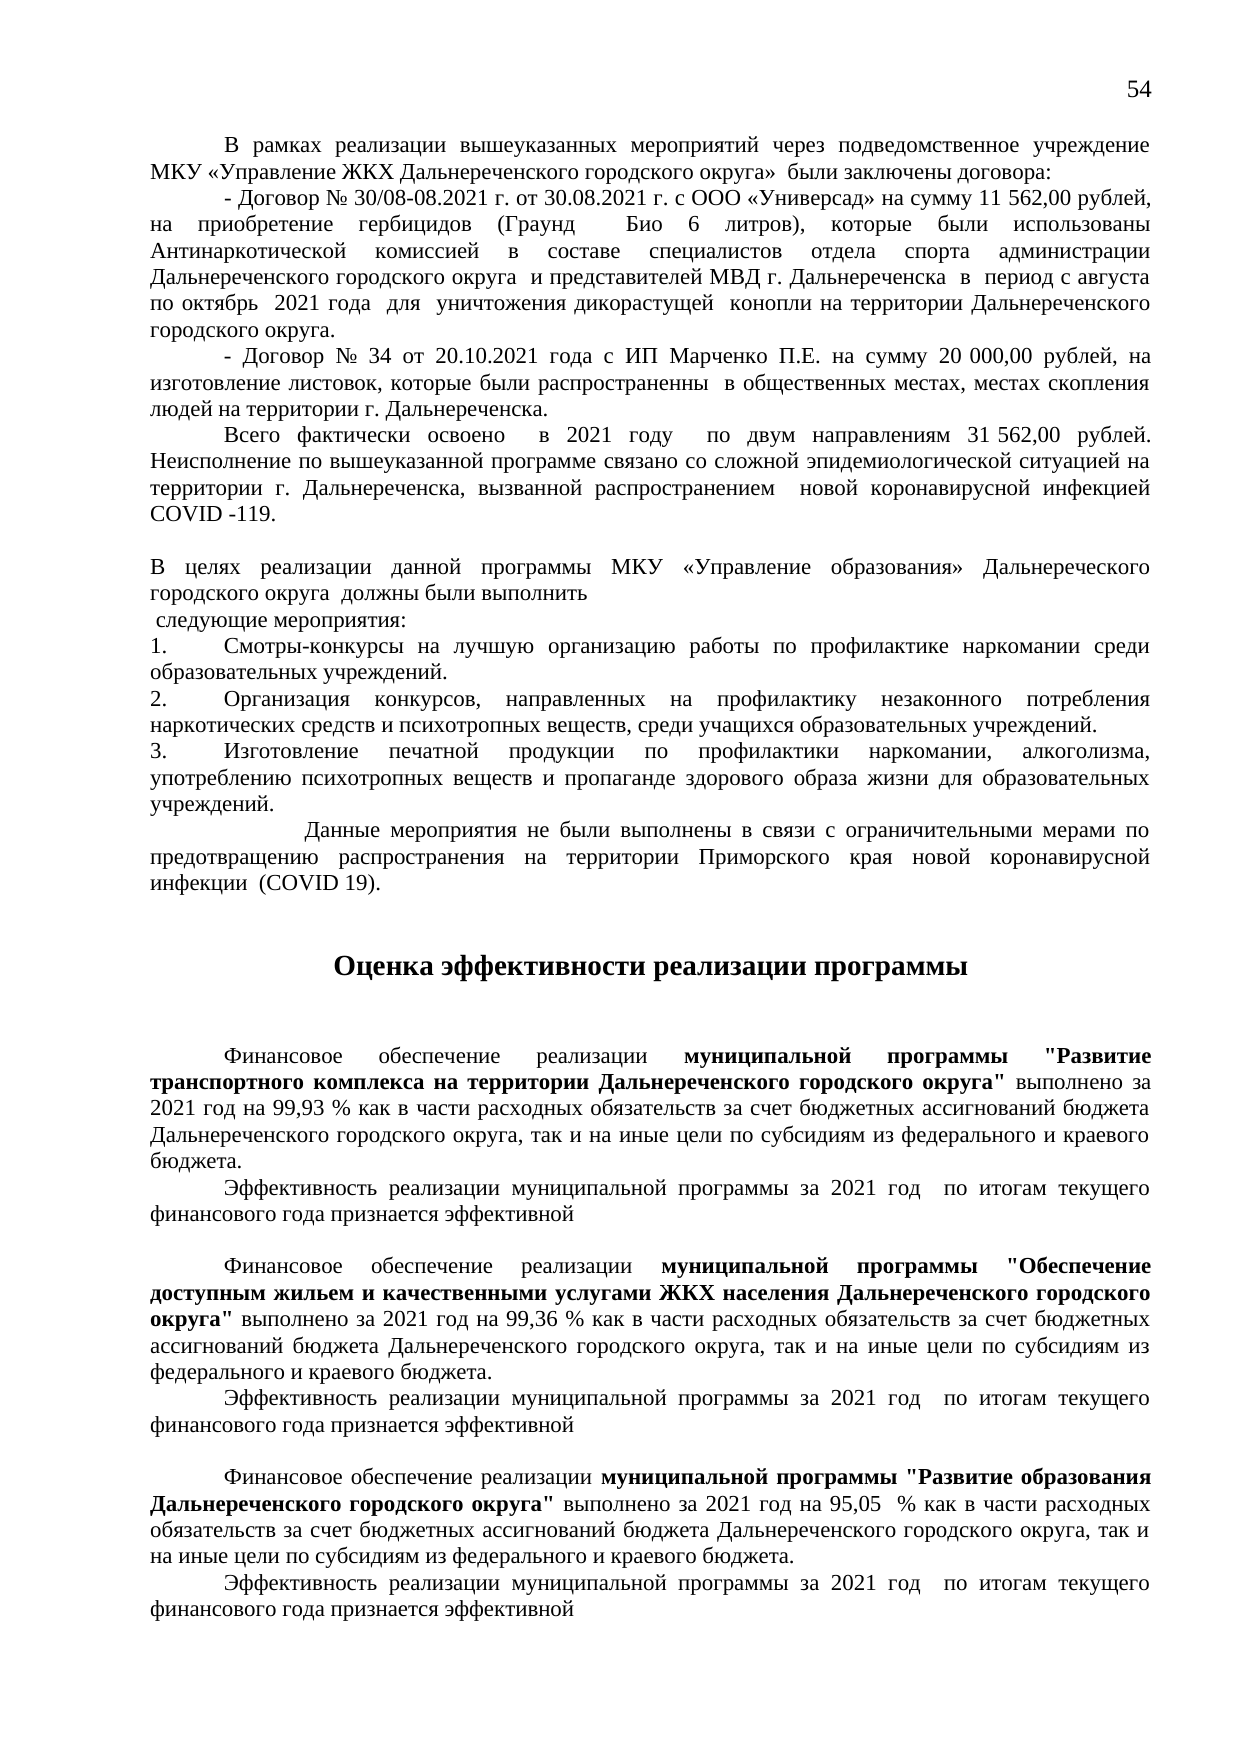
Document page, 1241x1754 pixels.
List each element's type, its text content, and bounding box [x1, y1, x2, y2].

text Эффективность реализации муниципальной программы за 2021 год по итогам текущего финансового года признается эффективной [150, 1384, 1152, 1437]
text следующие мероприятия: [150, 606, 1152, 632]
text Финансовое обеспечение реализации муниципальной программы "Обеспечение доступным жильем и качественными услугами ЖКХ населения Дальнереченского городского округа" выполнено за 2021 год на 99,36 % как в части расходных обязательств за счет бюджетных ассигнований бюджета Дальнереченского городского округа, так и на иные цели по субсидиям из федерального и краевого бюджета. [150, 1253, 1152, 1384]
text Финансовое обеспечение реализации муниципальной программы "Развитие образования Дальнереченского городского округа" выполнено за 2021 год на 95,05 % как в части расходных обязательств за счет бюджетных ассигнований бюджета Дальнереченского городского округа, так и на иные цели по субсидиям из федерального и краевого бюджета. [150, 1463, 1152, 1569]
text Эффективность реализации муниципальной программы за 2021 год по итогам текущего финансового года признается эффективной [150, 1173, 1152, 1226]
text - Договор № 34 от 20.10.2021 года с ИП Марченко П.Е. на сумму 20 000,00 рублей, на изготовление листовок, которые были распространенны в общественных местах, местах скопления людей на территории г. Дальнереченска. [150, 342, 1152, 421]
text Данные мероприятия не были выполнены в связи с ограничительными мерами по предотвращению распространения на территории Приморского края новой коронавирусной инфекции (COVID 19). [150, 817, 1152, 896]
text Всего фактически освоено в 2021 году по двум направлениям 31 562,00 рублей. Неисполнение по вышеуказанной программе связано со сложной эпидемиологической ситуацией на территории г. Дальнереченска, вызванной распространением новой коронавирусной инфекцией COVID -119. [150, 421, 1152, 527]
text Эффективность реализации муниципальной программы за 2021 год по итогам текущего финансового года признается эффективной [150, 1569, 1152, 1622]
text В рамках реализации вышеуказанных мероприятий через подведомственное учреждение МКУ «Управление ЖКХ Дальнереченского городского округа» были заключены договора: [150, 131, 1152, 184]
text 2. Организация конкурсов, направленных на профилактику незаконного потребления наркотических средств и психотропных веществ, среди учащихся образовательных учреждений. [150, 685, 1152, 737]
text Оценка эффективности реализации программы [150, 948, 1152, 982]
text В целях реализации данной программы МКУ «Управление образования» Дальнереческого городского округа должны были выполнить [150, 553, 1152, 606]
text Финансовое обеспечение реализации муниципальной программы "Развитие транспортного комплекса на территории Дальнереченского городского округа" выполнено за 2021 год на 99,93 % как в части расходных обязательств за счет бюджетных ассигнований бюджета Дальнереченского городского округа, так и на иные цели по субсидиям из федерального и краевого бюджета. [150, 1042, 1152, 1173]
text - Договор № 30/08-08.2021 г. от 30.08.2021 г. с ООО «Универсад» на сумму 11 562,00 рублей, на приобретение гербицидов (Граунд Био 6 литров), которые были использованы Антинаркотической комиссией в составе специалистов отдела спорта администрации Дальнереченского городского округа и представителей МВД г. Дальнереченска в период с августа по октябрь 2021 года для уничтожения дикорастущей конопли на территории Дальнереченского городского округа. [150, 184, 1152, 342]
text 1. Смотры-конкурсы на лучшую организацию работы по профилактике наркомании среди образовательных учреждений. [150, 632, 1152, 685]
text 3. Изготовление печатной продукции по профилактики наркомании, алкоголизма, употреблению психотропных веществ и пропаганде здорового образа жизни для образовательных учреждений. [150, 737, 1152, 817]
